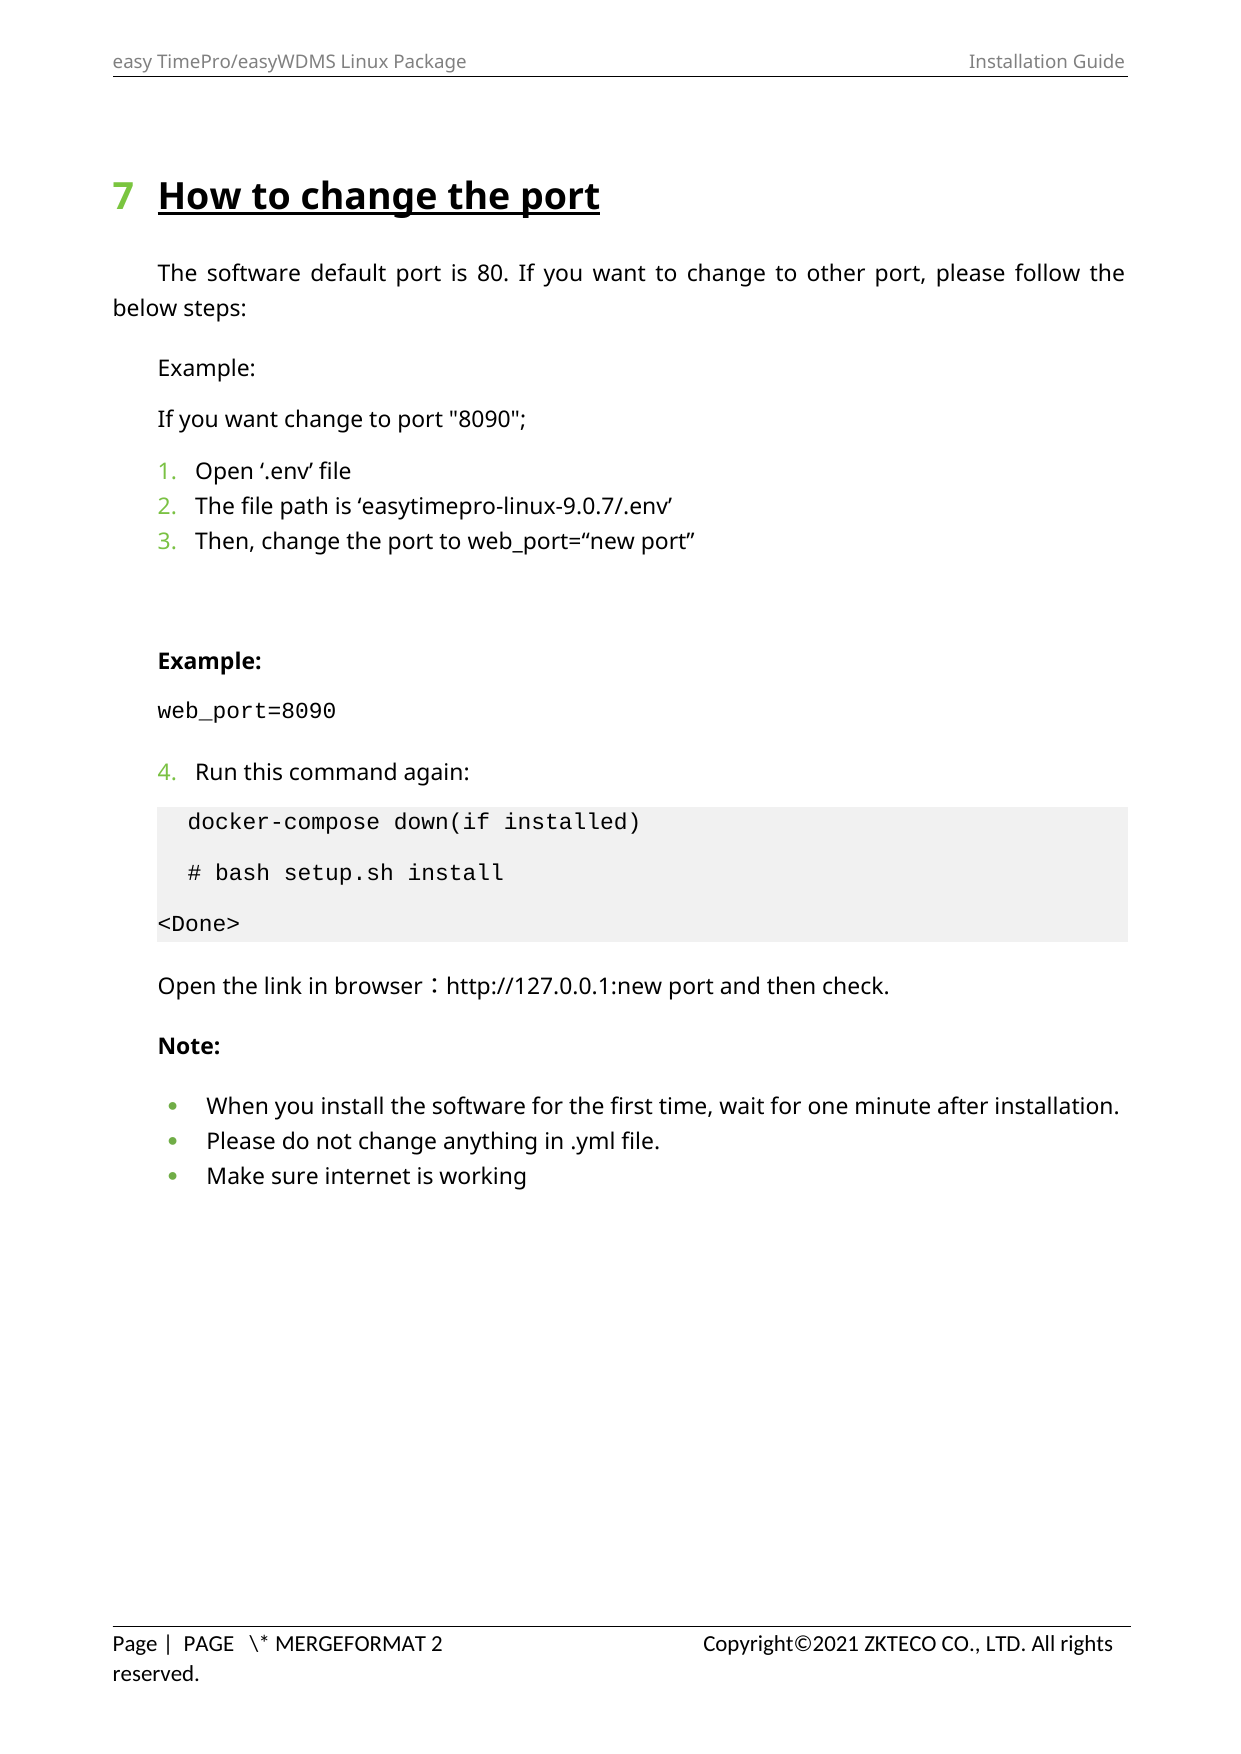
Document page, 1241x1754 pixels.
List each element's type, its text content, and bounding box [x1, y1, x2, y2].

list Make sure internet is working [169, 1159, 1128, 1191]
text Open the link in browser：http://127.0.0.1:new port and then check. [112, 969, 1128, 1001]
list Then, change the port to web_port=“new port” [157, 524, 1128, 557]
list Run this command again: [157, 756, 1128, 788]
text web_port=8090 [112, 696, 1128, 728]
text Note: [112, 1029, 1128, 1061]
text docker-compose down(if installed) [157, 807, 1128, 840]
subtitle How to change the port [112, 162, 1128, 227]
list The file path is ‘easytimepro-linux-9.0.7/.env’ [157, 489, 1128, 522]
text If you want change to port "8090"; [157, 403, 1128, 435]
text Example: [157, 644, 1128, 677]
text Example: [112, 351, 1128, 383]
text <Done> [157, 909, 1128, 942]
text # bash setup.sh install [157, 858, 1128, 891]
list Please do not change anything in .yml file. [169, 1124, 1128, 1156]
list Open ‘.env’ file [157, 454, 1128, 487]
list When you install the software for the first time, wait for one minute after installation. [169, 1089, 1128, 1121]
text The software default port is 80. If you want to change to other port, please follow the below steps: [112, 256, 1128, 323]
